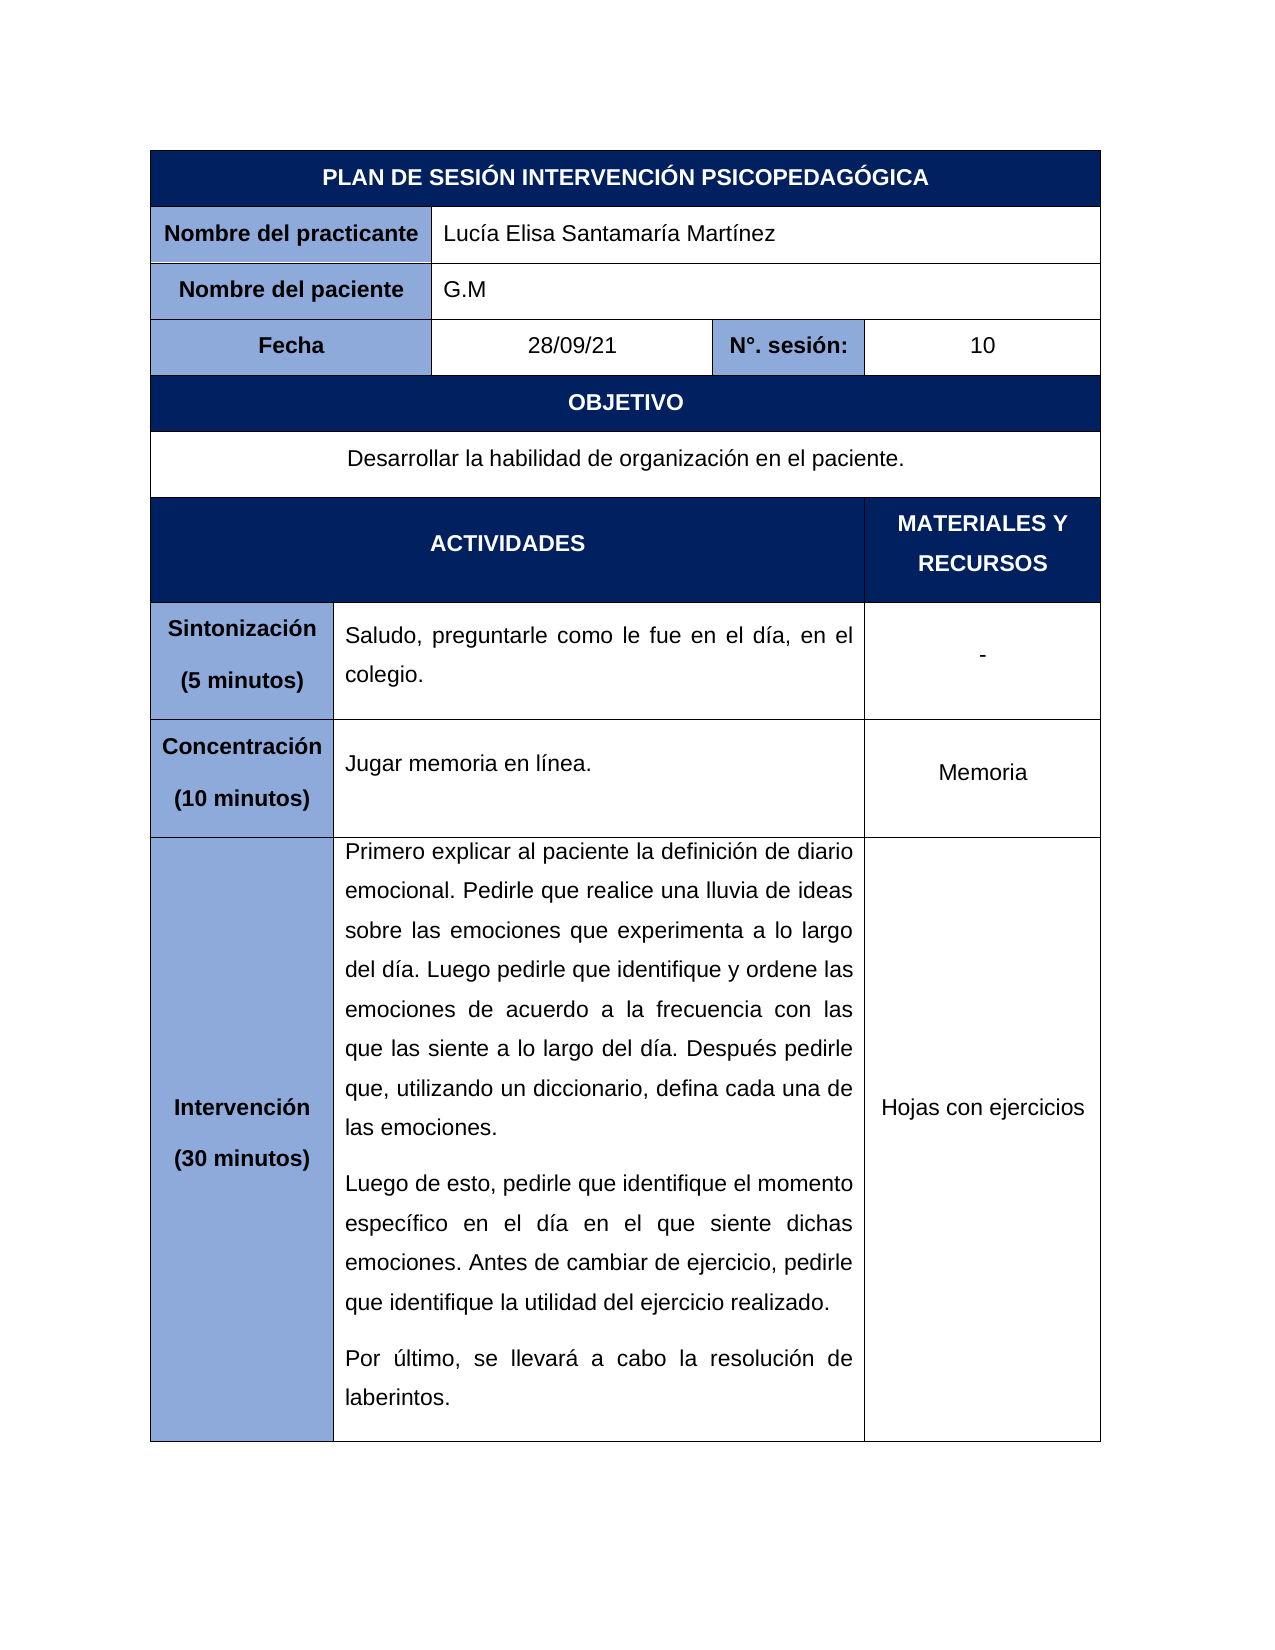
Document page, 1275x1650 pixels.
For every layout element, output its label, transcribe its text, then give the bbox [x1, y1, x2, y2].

table_cell Nombre del paciente [151, 264, 431, 319]
table_cell Saludo, preguntarle como le fue en el día, en el colegio. [334, 603, 864, 719]
table_cell Fecha [151, 320, 431, 375]
table_cell N°. sesión: [713, 320, 864, 375]
table_cell Hojas con ejercicios [865, 838, 1100, 1441]
table_cell OBJETIVO [151, 376, 1100, 431]
table_cell G.M [432, 264, 1100, 319]
table_cell Concentración (10 minutos) [151, 720, 333, 837]
table_cell ACTIVIDADES [151, 498, 864, 602]
table_cell Jugar memoria en línea. [334, 720, 864, 837]
table_cell Sintonización (5 minutos) [151, 603, 333, 719]
table_cell Desarrollar la habilidad de organización en el paciente. [151, 432, 1100, 497]
table_header PLAN DE SESIÓN INTERVENCIÓN PSICOPEDAGÓGICA [151, 151, 1100, 206]
table_cell MATERIALES Y RECURSOS [865, 498, 1100, 602]
table_cell Intervención (30 minutos) [151, 838, 333, 1441]
table_cell 10 [865, 320, 1100, 375]
table_cell - [865, 603, 1100, 719]
table_cell Primero explicar al paciente la definición de diario emocional. Pedirle que realice una lluvia de ideas sobre las emociones que experimenta a lo largo del día. Luego pedirle que identifique y ordene las emociones de acuerdo a la frecuencia con las que las siente a lo largo del día. Después pedirle que, utilizando un diccionario, defina cada una de las emociones. Luego de esto, pedirle que identifique el momento específico en el día en el que siente dichas emociones. Antes de cambiar de ejercicio, pedirle que identifique la utilidad del ejercicio realizado. Por último, se llevará a cabo la resolución de laberintos. [334, 838, 864, 1441]
table_cell Nombre del practicante [151, 207, 431, 262]
table_cell 28/09/21 [432, 320, 712, 375]
table_cell Memoria [865, 720, 1100, 837]
table_cell Lucía Elisa Santamaría Martínez [432, 207, 1100, 262]
